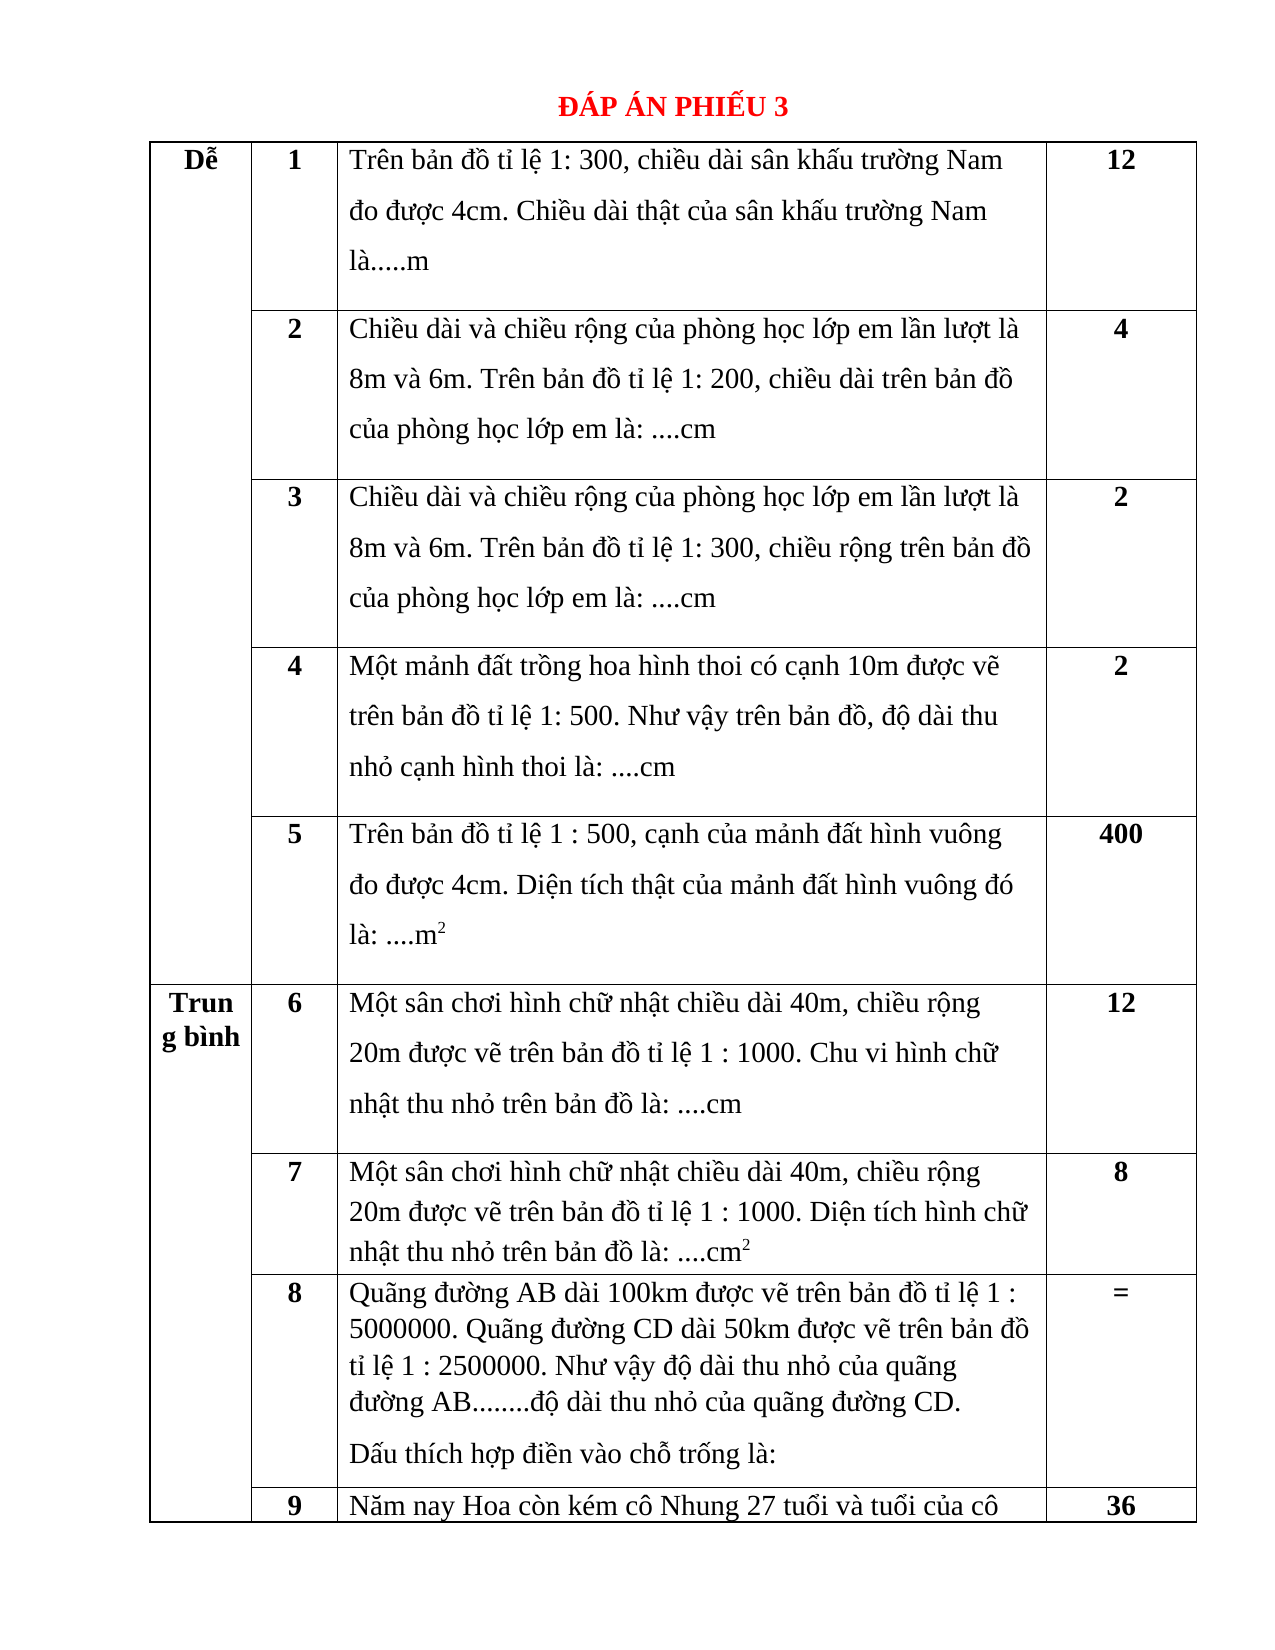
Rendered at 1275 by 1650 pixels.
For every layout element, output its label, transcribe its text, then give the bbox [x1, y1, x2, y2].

table_cell 2 [1047, 648, 1196, 816]
table_cell 400 [1047, 817, 1196, 984]
table_cell 5 [252, 817, 337, 984]
table_cell Trên bản đồ tỉ lệ 1 : 500, cạnh của mảnh đất hình vuông đo được 4cm. Diện tích thật của mảnh đất hình vuông đó là: ....m2 [338, 817, 1046, 984]
table_cell 3 [252, 480, 337, 647]
table_cell 2 [1047, 480, 1196, 647]
table_cell Quãng đường AB dài 100km được vẽ trên bản đồ tỉ lệ 1 : 5000000. Quãng đường CD dài 50km được vẽ trên bản đồ tỉ lệ 1 : 2500000. Như vậy độ dài thu nhỏ của quãng đường AB........độ dài thu nhỏ của quãng đường CD. Dấu thích hợp điền vào chỗ trống là: [338, 1275, 1046, 1487]
table_cell 6 [252, 985, 337, 1153]
table_cell 9 [252, 1488, 337, 1521]
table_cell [338, 1488, 1046, 1521]
table_cell Chiều dài và chiều rộng của phòng học lớp em lần lượt là 8m và 6m. Trên bản đồ tỉ lệ 1: 300, chiều rộng trên bản đồ của phòng học lớp em là: ....cm [338, 480, 1046, 647]
table_cell 7 [252, 1154, 337, 1274]
table_header 1 [252, 143, 337, 310]
table_cell 12 [1047, 985, 1196, 1153]
text ĐÁP ÁN PHIẾU 3 [150, 89, 1196, 122]
table_cell Một sân chơi hình chữ nhật chiều dài 40m, chiều rộng 20m được vẽ trên bản đồ tỉ lệ 1 : 1000. Diện tích hình chữ nhật thu nhỏ trên bản đồ là: ....cm2 [338, 1154, 1046, 1274]
table_cell 4 [1047, 311, 1196, 478]
table_cell 2 [252, 311, 337, 478]
table_cell 36 [1047, 1488, 1196, 1521]
table_cell 4 [252, 648, 337, 816]
table_cell 8 [252, 1275, 337, 1487]
table_cell Một mảnh đất trồng hoa hình thoi có cạnh 10m được vẽ trên bản đồ tỉ lệ 1: 500. Như vậy trên bản đồ, độ dài thu nhỏ cạnh hình thoi là: ....cm [338, 648, 1046, 816]
table_cell Một sân chơi hình chữ nhật chiều dài 40m, chiều rộng 20m được vẽ trên bản đồ tỉ lệ 1 : 1000. Chu vi hình chữ nhật thu nhỏ trên bản đồ là: ....cm [338, 985, 1046, 1153]
table_cell = [1047, 1275, 1196, 1487]
table_header 12 [1047, 143, 1196, 310]
table_header Trên bản đồ tỉ lệ 1: 300, chiều dài sân khấu trường Nam đo được 4cm. Chiều dài thật của sân khấu trường Nam là.....m [338, 143, 1046, 310]
table_cell Chiều dài và chiều rộng của phòng học lớp em lần lượt là 8m và 6m. Trên bản đồ tỉ lệ 1: 200, chiều dài trên bản đồ của phòng học lớp em là: ....cm [338, 311, 1046, 478]
table_cell Trung bình [151, 985, 251, 1521]
table_cell 8 [1047, 1154, 1196, 1274]
table_header Dễ [151, 143, 251, 984]
